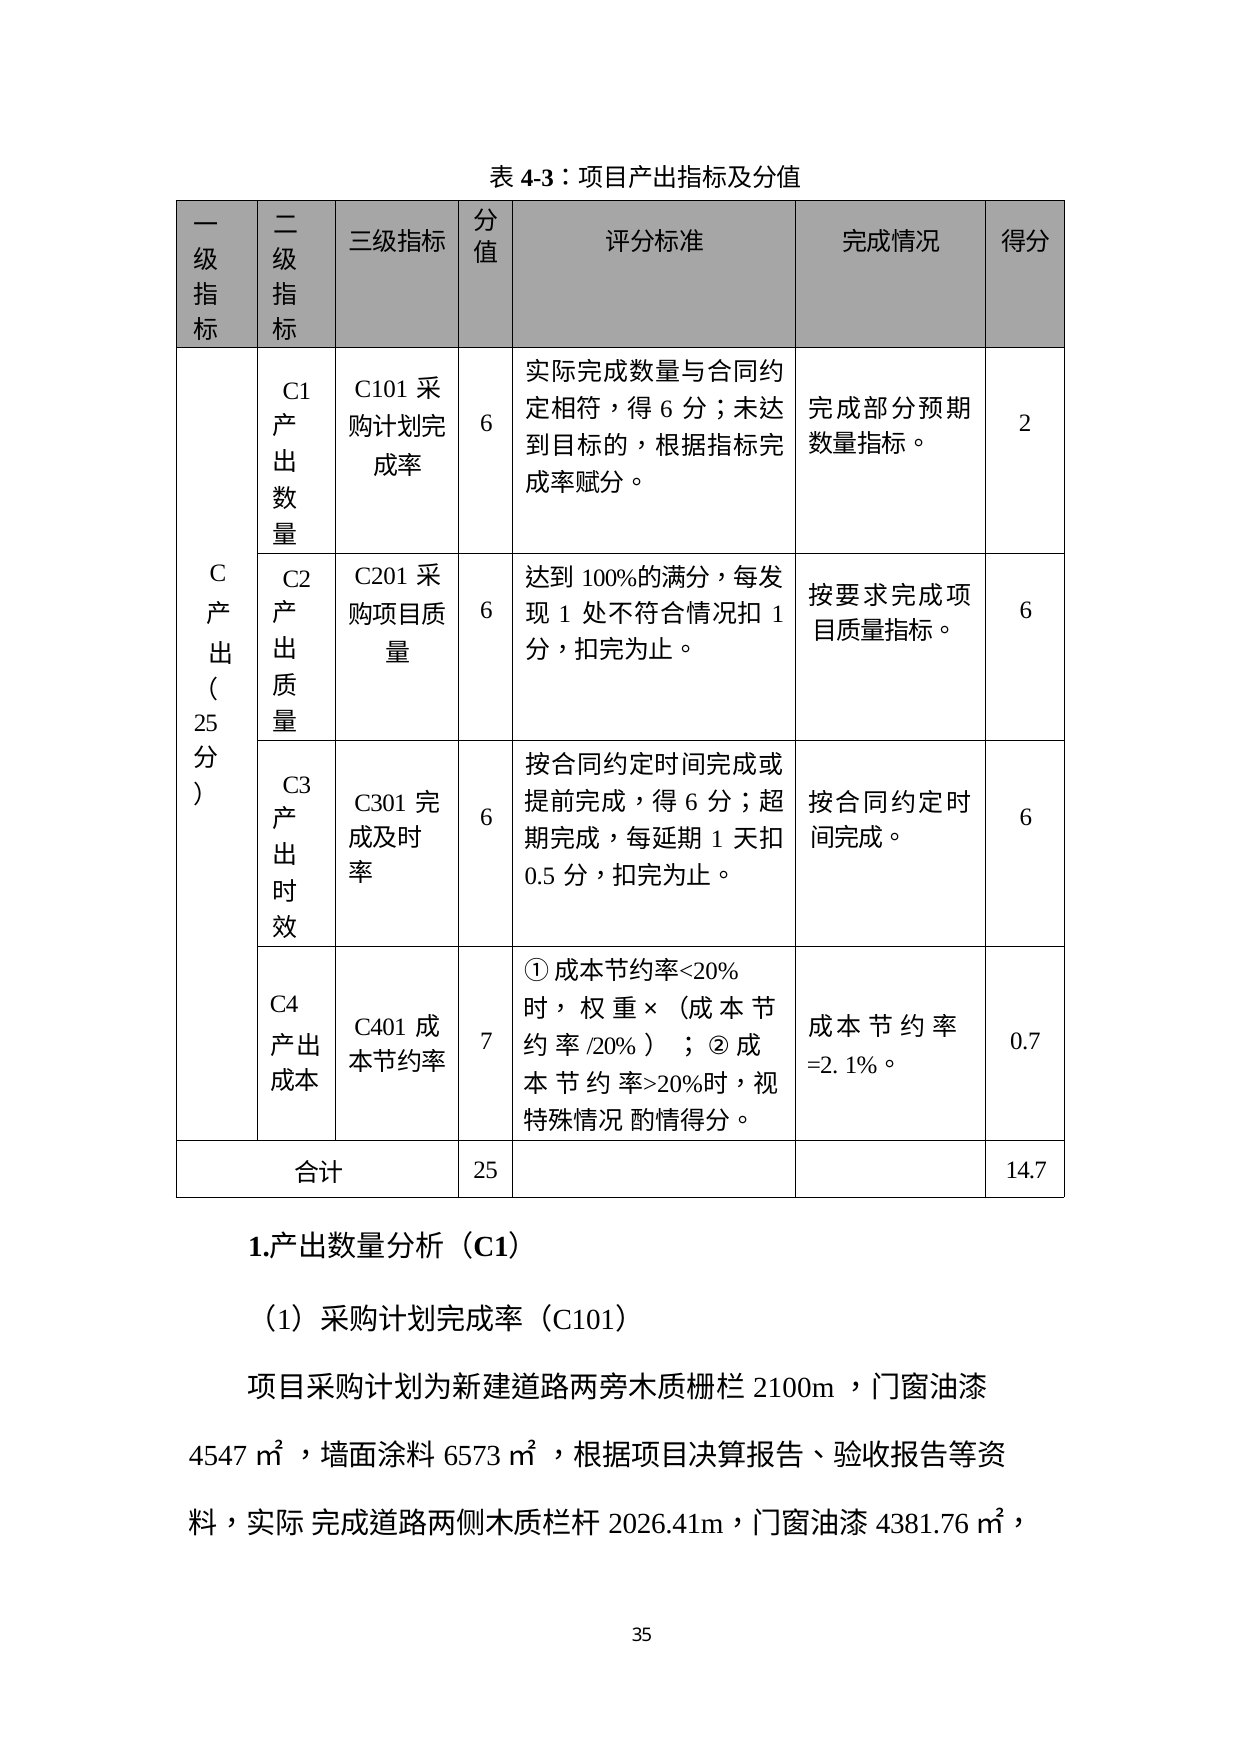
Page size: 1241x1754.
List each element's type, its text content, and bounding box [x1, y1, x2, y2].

table_header 得分 [986, 201, 1064, 347]
text 表 4-3：项目产出指标及分值 [489, 162, 1064, 193]
table_cell [796, 1141, 985, 1197]
table_header 二级 指标 [258, 201, 335, 347]
table_cell 0.7 [986, 947, 1064, 1139]
table_cell C301 完 成及时率 [336, 741, 458, 946]
table_cell 25 [459, 1141, 512, 1197]
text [189, 1367, 1053, 1542]
text （1）采购计划完成率（C101） [248, 1300, 1064, 1337]
table_cell C4 产出 成本 [258, 947, 335, 1139]
table_cell 7 [459, 947, 512, 1139]
text 1.产出数量分析（C1） [248, 1228, 1064, 1264]
table_cell 完成部分预期 数量指标。 [796, 348, 985, 553]
table_cell C 产 出 （25 分） [177, 348, 257, 1139]
table_cell 6 [986, 554, 1064, 740]
table_cell C201 采 购项目质 量 [336, 554, 458, 740]
table_header 一级 指标 [177, 201, 257, 347]
table_header 分 值 [459, 201, 512, 347]
table_cell 成 本 节 约 率 =2. 1%。 [796, 947, 985, 1139]
table_cell 按要求完成项 目质量指标。 [796, 554, 985, 740]
table_cell ①成本节约率<20%时， 权 重 × （成 本 节 约 率 /20% ） ； ② 成 本 节 约 率>20%时，视特殊情况 酌情得分。 [513, 947, 795, 1139]
table_header 完成情况 [796, 201, 985, 347]
table_cell C401 成 本节约率 [336, 947, 458, 1139]
table_cell [513, 1141, 795, 1197]
table_cell 6 [459, 554, 512, 740]
table_cell C1 产出 数量 [258, 348, 335, 553]
table_cell 合计 [177, 1141, 458, 1197]
table_cell 达到 100%的满分，每发 现 1 处不符合情况扣 1 分，扣完为止。 [513, 554, 795, 740]
table_cell C3 产出 时效 [258, 741, 335, 946]
table_cell 按合同约定时间完成或 提前完成，得 6 分；超 期完成，每延期 1 天扣 0.5 分，扣完为止。 [513, 741, 795, 946]
table_cell C101 采 购计划完 成率 [336, 348, 458, 553]
table_header 评分标准 [513, 201, 795, 347]
table_cell 按合同约定时 间完成。 [796, 741, 985, 946]
table_cell 6 [986, 741, 1064, 946]
table_cell 6 [459, 741, 512, 946]
table_cell 6 [459, 348, 512, 553]
table_header 三级指标 [336, 201, 458, 347]
table_cell 实际完成数量与合同约 定相符，得 6 分；未达 到目标的，根据指标完 成率赋分。 [513, 348, 795, 553]
table_cell 14.7 [986, 1141, 1064, 1197]
table_cell 2 [986, 348, 1064, 553]
table_cell C2 产出 质量 [258, 554, 335, 740]
